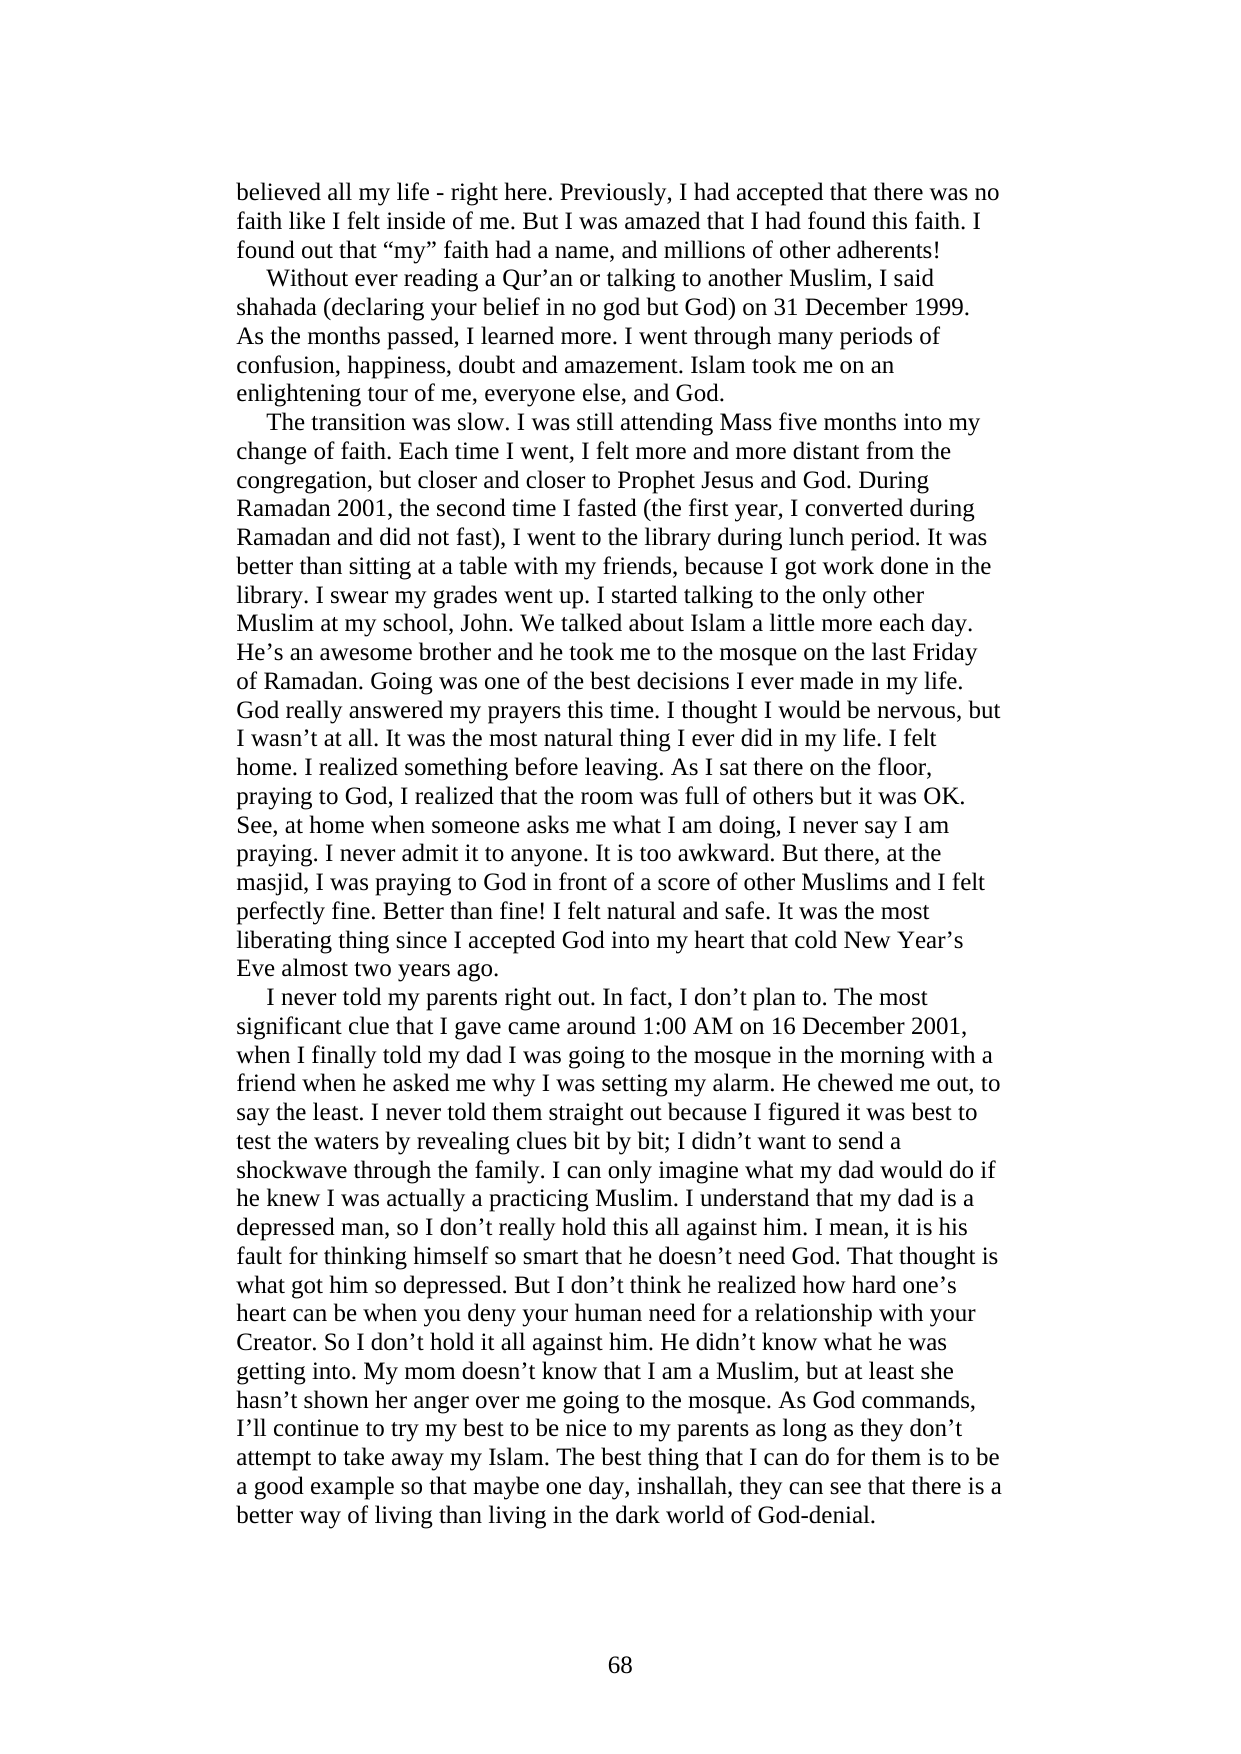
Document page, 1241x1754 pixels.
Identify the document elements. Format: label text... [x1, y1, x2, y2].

text The transition was slow. I was still attending Mass five months into my change of faith. Each time I went, I felt more and more distant from the congregation, but closer and closer to Prophet Jesus and God. During Ramadan 2001, the second time I fasted (the first year, I converted during Ramadan and did not fast), I went to the library during lunch period. It was better than sitting at a table with my friends, because I got work done in the library. I swear my grades went up. I started talking to the only other Muslim at my school, John. We talked about Islam a little more each day. He’s an awesome brother and he took me to the mosque on the last Friday of Ramadan. Going was one of the best decisions I ever made in my life. God really answered my prayers this time. I thought I would be nervous, but I wasn’t at all. It was the most natural thing I ever did in my life. I felt home. I realized something before leaving. As I sat there on the floor, praying to God, I realized that the room was full of others but it was OK. See, at home when someone asks me what I am doing, I never say I am praying. I never admit it to anyone. It is too awkward. But there, at the masjid, I was praying to God in front of a score of other Muslims and I felt perfectly fine. Better than fine! I felt natural and safe. It was the most liberating thing since I accepted God into my heart that cold New Year’s Eve almost two years ago. [236, 407, 1004, 982]
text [236, 177, 1004, 263]
text I never told my parents right out. In fact, I don’t plan to. The most significant clue that I gave came around 1:00 AM on 16 December 2001, when I finally told my dad I was going to the mosque in the morning with a friend when he asked me why I was setting my alarm. He chewed me out, to say the least. I never told them straight out because I figured it was best to test the waters by revealing clues bit by bit; I didn’t want to send a shockwave through the family. I can only imagine what my dad would do if he knew I was actually a practicing Muslim. I understand that my dad is a depressed man, so I don’t really hold this all against him. I mean, it is his fault for thinking himself so smart that he doesn’t need God. That thought is what got him so depressed. But I don’t think he realized how hard one’s heart can be when you deny your human need for a relationship with your Creator. So I don’t hold it all against him. He didn’t know what he was getting into. My mom doesn’t know that I am a Muslim, but at least she hasn’t shown her anger over me going to the mosque. As God commands, I’ll continue to try my best to be nice to my parents as long as they don’t attempt to take away my Islam. The best thing that I can do for them is to be a good example so that maybe one day, inshallah, they can see that there is a better way of living than living in the dark world of God-denial. [236, 982, 1004, 1528]
text Without ever reading a Qur’an or talking to another Muslim, I said shahada (declaring your belief in no god but God) on 31 December 1999. As the months passed, I learned more. I went through many periods of confusion, happiness, doubt and amazement. Islam took me on an enlightening tour of me, everyone else, and God. [236, 263, 1004, 407]
